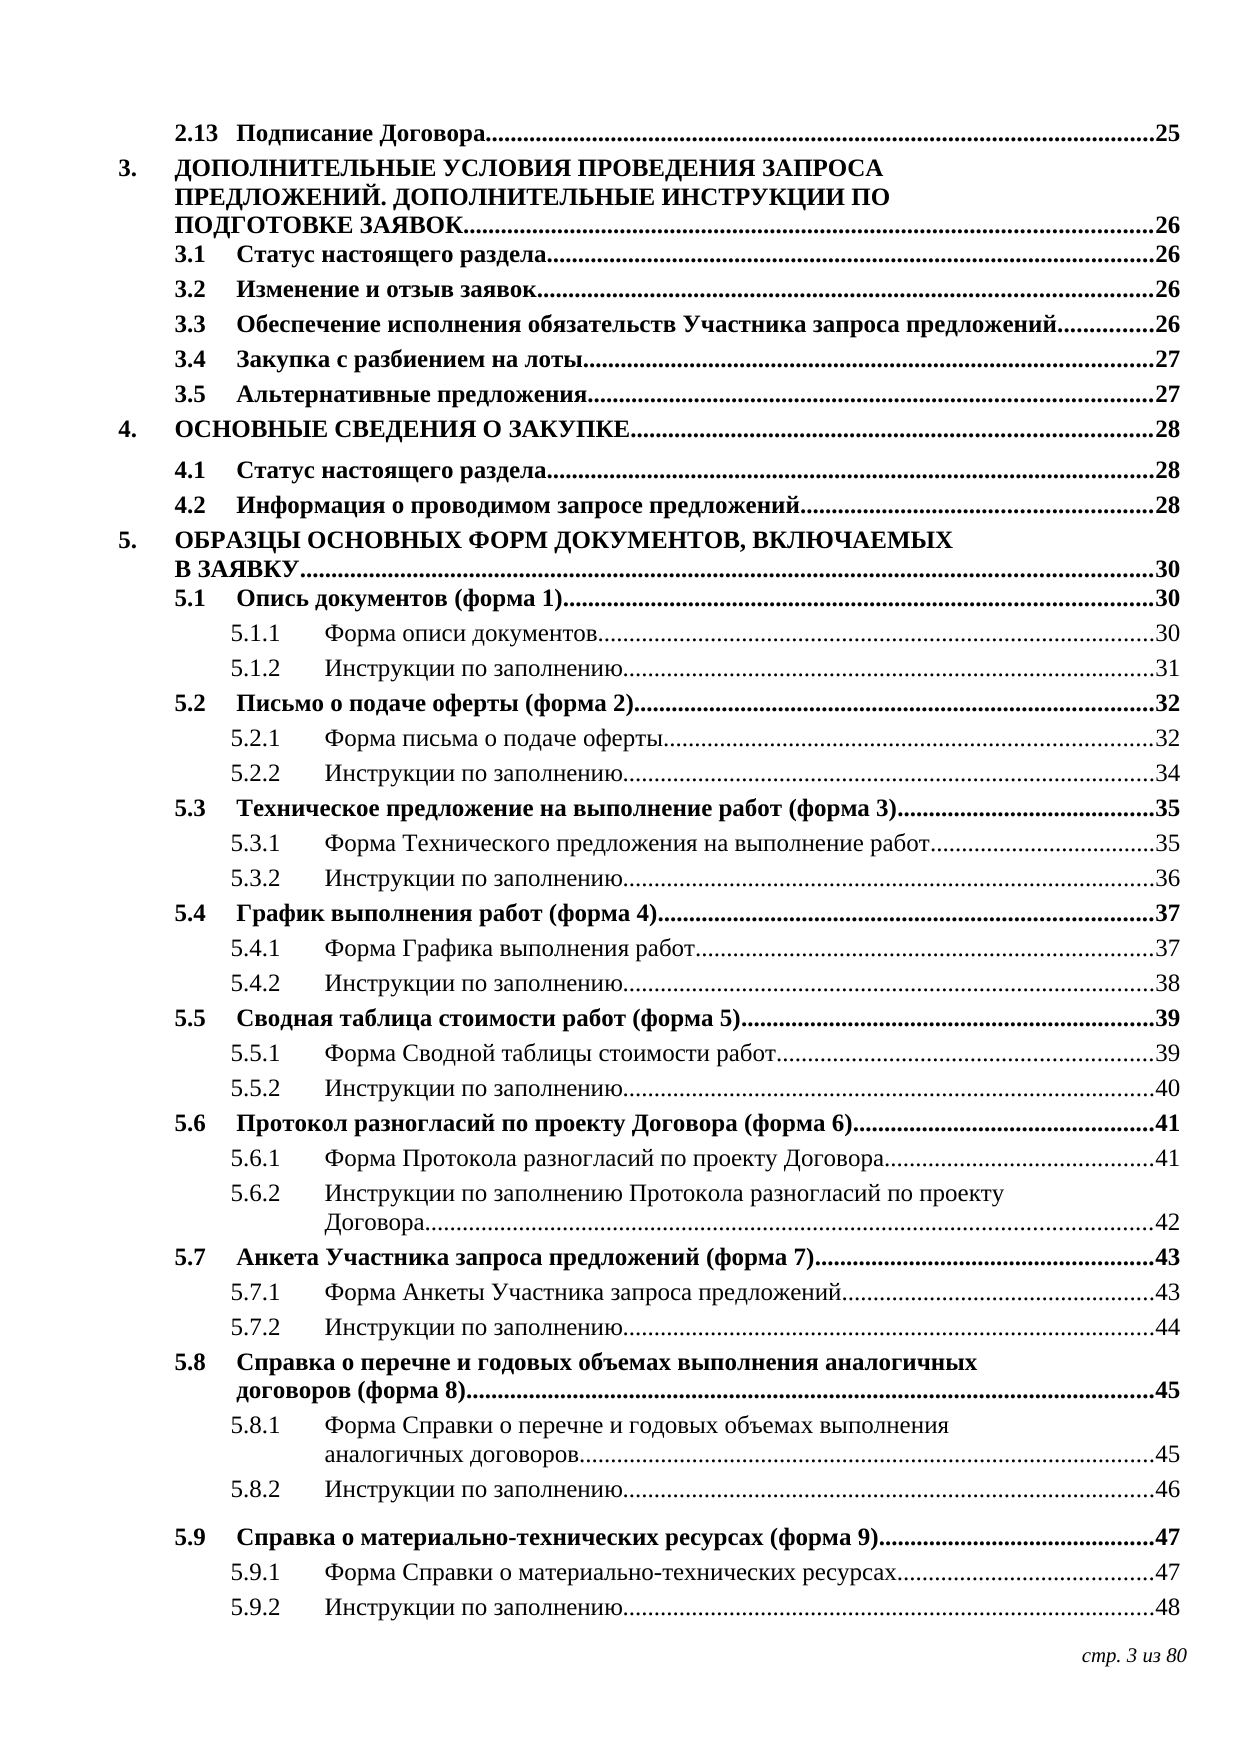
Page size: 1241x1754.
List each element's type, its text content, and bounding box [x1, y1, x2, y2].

text 5.2.1 Форма письма о подаче оферты 32 [230, 723, 1063, 752]
text 5.3 Техническое предложение на выполнение работ (форма 3) 35 [174, 793, 1093, 822]
text 5.4.2 Инструкции по заполнению 38 [230, 968, 1063, 997]
text 4.1 Статус настоящего раздела 28 [174, 456, 1093, 484]
text 5.1.2 Инструкции по заполнению 31 [230, 653, 1063, 682]
text 5.6.2 Инструкции по заполнению Протокола разногласий по проекту Договора 42 [230, 1178, 1063, 1236]
text 5.7 Анкета Участника запроса предложений (форма 7) 43 [174, 1242, 1093, 1271]
text 5.2.2 Инструкции по заполнению 34 [230, 758, 1063, 787]
text 5.8.2 Инструкции по заполнению 46 [230, 1474, 1063, 1503]
text 5.2 Письмо о подаче оферты (форма 2) 32 [174, 688, 1093, 717]
text 3. Дополнительные условия проведения запроса предложений. Дополнительные инструкции по подготовке заявок 26 [118, 153, 1063, 239]
text 5.8.1 Форма Справки о перечне и годовых объемах выполнения аналогичных договоров 45 [230, 1411, 1063, 1468]
text 5.3.1 Форма Технического предложения на выполнение работ 35 [230, 828, 1063, 857]
text 5.7.2 Инструкции по заполнению 44 [230, 1312, 1063, 1341]
text 5.1.1 Форма описи документов 30 [230, 618, 1063, 647]
text 5.8 Справка о перечне и годовых объемах выполнения аналогичных договоров (форма 8) 45 [174, 1347, 1093, 1404]
text 5.9.2 Инструкции по заполнению 48 [230, 1592, 1063, 1621]
text 5.6 Протокол разногласий по проекту Договора (форма 6) 41 [174, 1108, 1093, 1137]
text 3.3 Обеспечение исполнения обязательств Участника запроса предложений 26 [174, 309, 1093, 338]
text 5.9.1 Форма Справки о материально-технических ресурсах 47 [230, 1557, 1063, 1586]
text 4.2 Информация о проводимом запросе предложений 28 [174, 491, 1093, 519]
text 5. Образцы основных форм документов, включаемых в заявку 30 [118, 526, 1063, 583]
text 5.4 График выполнения работ (форма 4) 37 [174, 898, 1093, 927]
text 3.4 Закупка с разбиением на лоты 27 [174, 344, 1093, 373]
text 5.1 Опись документов (форма 1) 30 [174, 583, 1093, 612]
text 5.9 Справка о материально-технических ресурсах (форма 9) 47 [174, 1522, 1093, 1551]
text 3.2 Изменение и отзыв заявок 26 [174, 274, 1093, 303]
text 5.6.1 Форма Протокола разногласий по проекту Договора 41 [230, 1143, 1063, 1172]
text 5.5.2 Инструкции по заполнению 40 [230, 1073, 1063, 1102]
text 4. ОСНОВНЫЕ СВЕДЕНИЯ О ЗАКУПКЕ 28 [118, 414, 1063, 443]
text 5.3.2 Инструкции по заполнению 36 [230, 863, 1063, 892]
text 5.5 Сводная таблица стоимости работ (форма 5) 39 [174, 1003, 1093, 1032]
text 5.4.1 Форма Графика выполнения работ 37 [230, 933, 1063, 962]
text 3.1 Статус настоящего раздела 26 [174, 239, 1093, 268]
text 5.7.1 Форма Анкеты Участника запроса предложений 43 [230, 1277, 1063, 1306]
text 5.5.1 Форма Сводной таблицы стоимости работ 39 [230, 1038, 1063, 1067]
text 2.13 Подписание Договора 25 [174, 118, 1093, 147]
text 3.5 Альтернативные предложения 27 [174, 379, 1093, 408]
